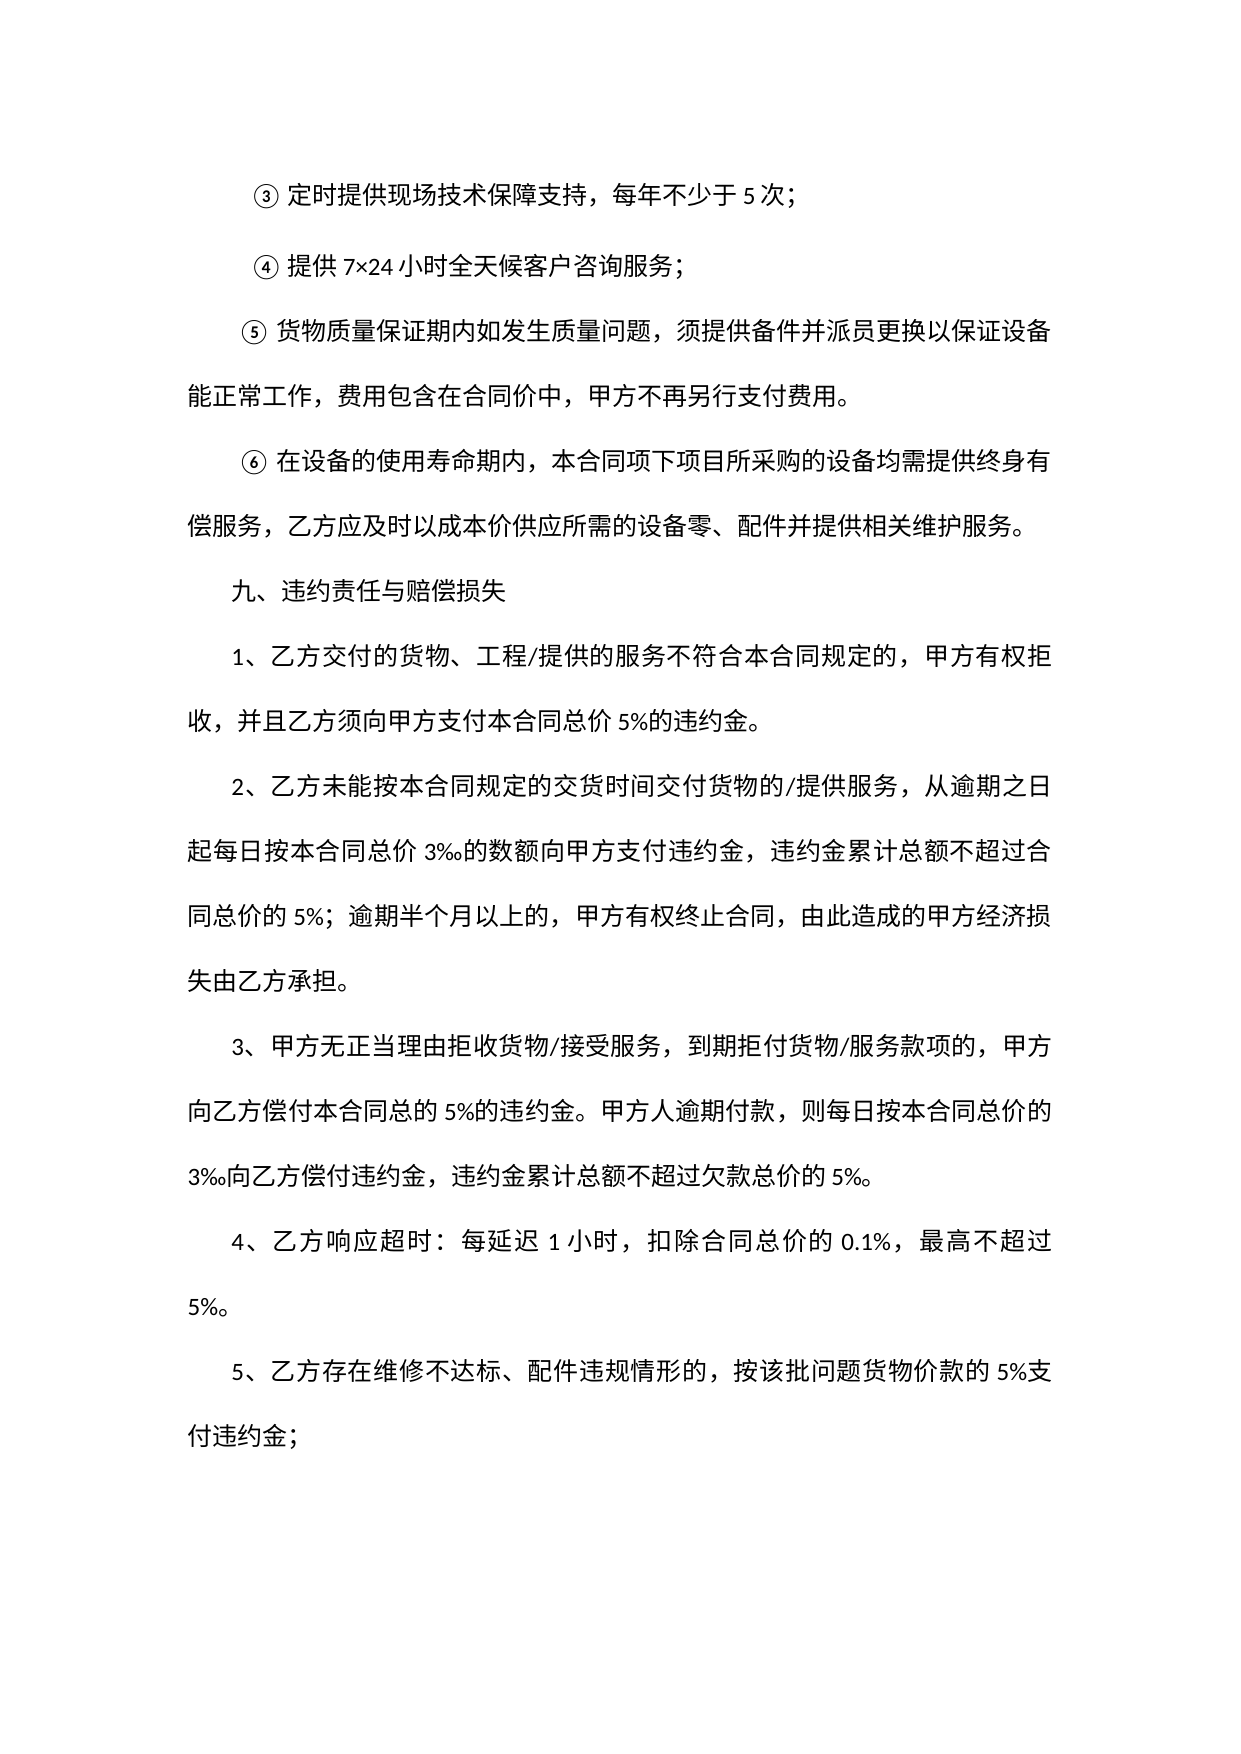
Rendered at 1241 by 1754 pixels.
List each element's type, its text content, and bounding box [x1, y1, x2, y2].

text ⑥在设备的使用寿命期内，本合同项下项目所采购的设备均需提供终身有偿服务，乙方应及时以成本价供应所需的设备零、配件并提供相关维护服务。 [187, 428, 1053, 558]
text 九、违约责任与赔偿损失 [187, 558, 1053, 623]
text 4、乙方响应超时：每延迟1小时，扣除合同总价的0.1%，最高不超过5%。 [187, 1208, 1053, 1338]
text ③定时提供现场技术保障支持，每年不少于5次； [187, 162, 1053, 227]
text 1、乙方交付的货物、工程/提供的服务不符合本合同规定的，甲方有权拒收，并且乙方须向甲方支付本合同总价5%的违约金。 [187, 623, 1053, 753]
text 5、乙方存在维修不达标、配件违规情形的，按该批问题货物价款的5%支付违约金； [187, 1338, 1053, 1468]
text ④提供7×24小时全天候客户咨询服务； [187, 233, 1053, 298]
text ⑤货物质量保证期内如发生质量问题，须提供备件并派员更换以保证设备能正常工作，费用包含在合同价中，甲方不再另行支付费用。 [187, 298, 1053, 428]
text 2、乙方未能按本合同规定的交货时间交付货物的/提供服务，从逾期之日起每日按本合同总价3‰的数额向甲方支付违约金，违约金累计总额不超过合同总价的5%；逾期半个月以上的，甲方有权终止合同，由此造成的甲方经济损失由乙方承担。 [187, 753, 1053, 1013]
text 3、甲方无正当理由拒收货物/接受服务，到期拒付货物/服务款项的，甲方向乙方偿付本合同总的5%的违约金。甲方人逾期付款，则每日按本合同总价的3‰向乙方偿付违约金，违约金累计总额不超过欠款总价的5%。 [187, 1013, 1053, 1208]
